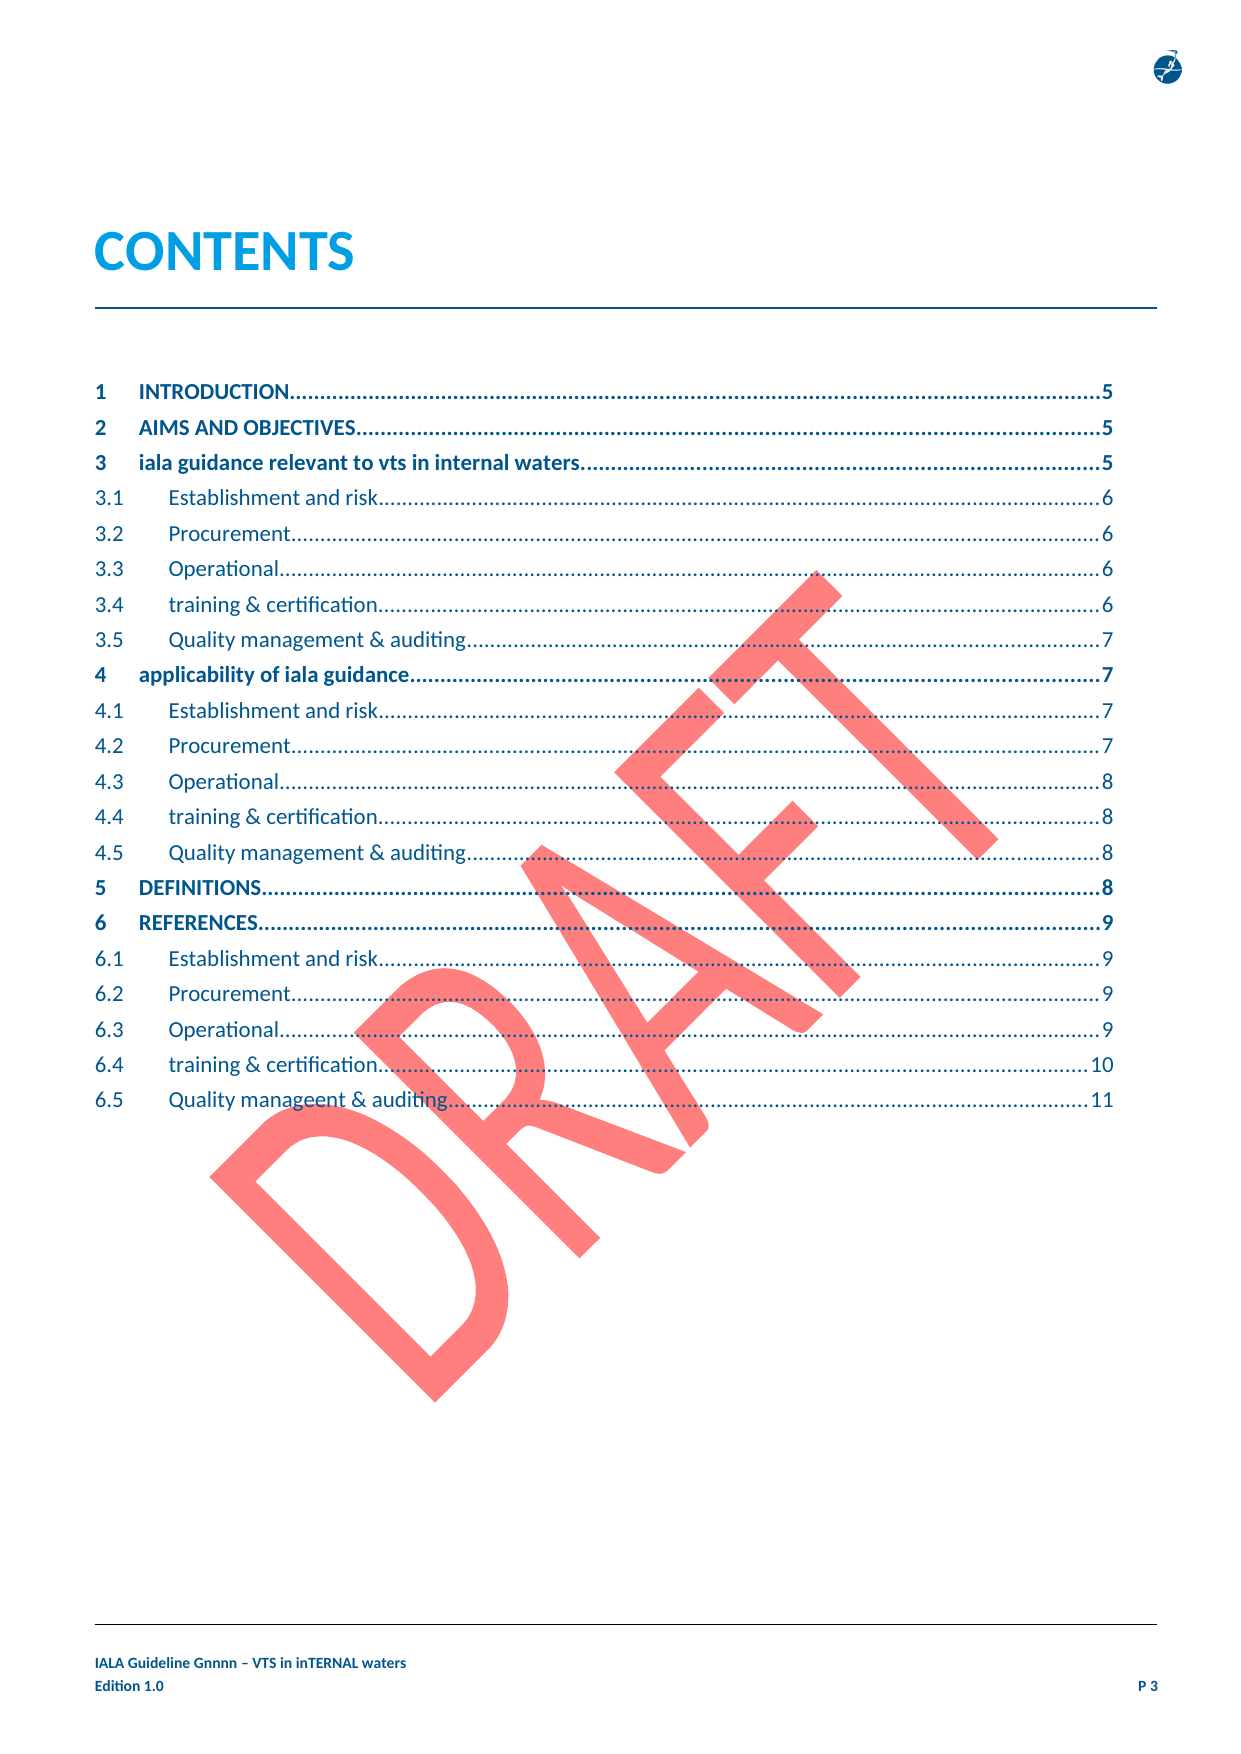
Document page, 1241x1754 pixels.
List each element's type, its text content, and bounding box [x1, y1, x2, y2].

text 3.3 Operational 6 [94, 551, 1113, 582]
text 3.5 Quality management & auditing 7 [94, 622, 1113, 653]
text 4 applicability of iala guidance 7 [94, 657, 1113, 688]
text 3.4 training & certification 6 [94, 586, 1113, 618]
text 4.5 Quality management & auditing 8 [94, 834, 1113, 866]
text 6.4 training & certification 10 [94, 1047, 1113, 1078]
picture [1120, 0, 1241, 119]
text 4.1 Establishment and risk 7 [94, 693, 1113, 724]
text 1 INTRODUCTION 5 [94, 374, 1113, 405]
text 6.2 Procurement 9 [94, 976, 1113, 1007]
text 6.5 Quality manageent & auditing 11 [94, 1082, 1113, 1113]
text 5 DEFINITIONS 8 [94, 870, 1113, 901]
text 3.2 Procurement 6 [94, 516, 1113, 547]
text 6.3 Operational 9 [94, 1011, 1113, 1043]
text 4.4 training & certification 8 [94, 799, 1113, 830]
text 2 AIMS AND OBJECTIVES 5 [94, 409, 1113, 441]
text 4.2 Procurement 7 [94, 728, 1113, 759]
text 3.1 Establishment and risk 6 [94, 480, 1113, 511]
text 6.1 Establishment and risk 9 [94, 941, 1113, 972]
text 3 iala guidance relevant to vts in internal waters. 5 [94, 445, 1113, 476]
text 4.3 Operational 8 [94, 763, 1113, 795]
text 6 REFERENCES 9 [94, 905, 1113, 936]
